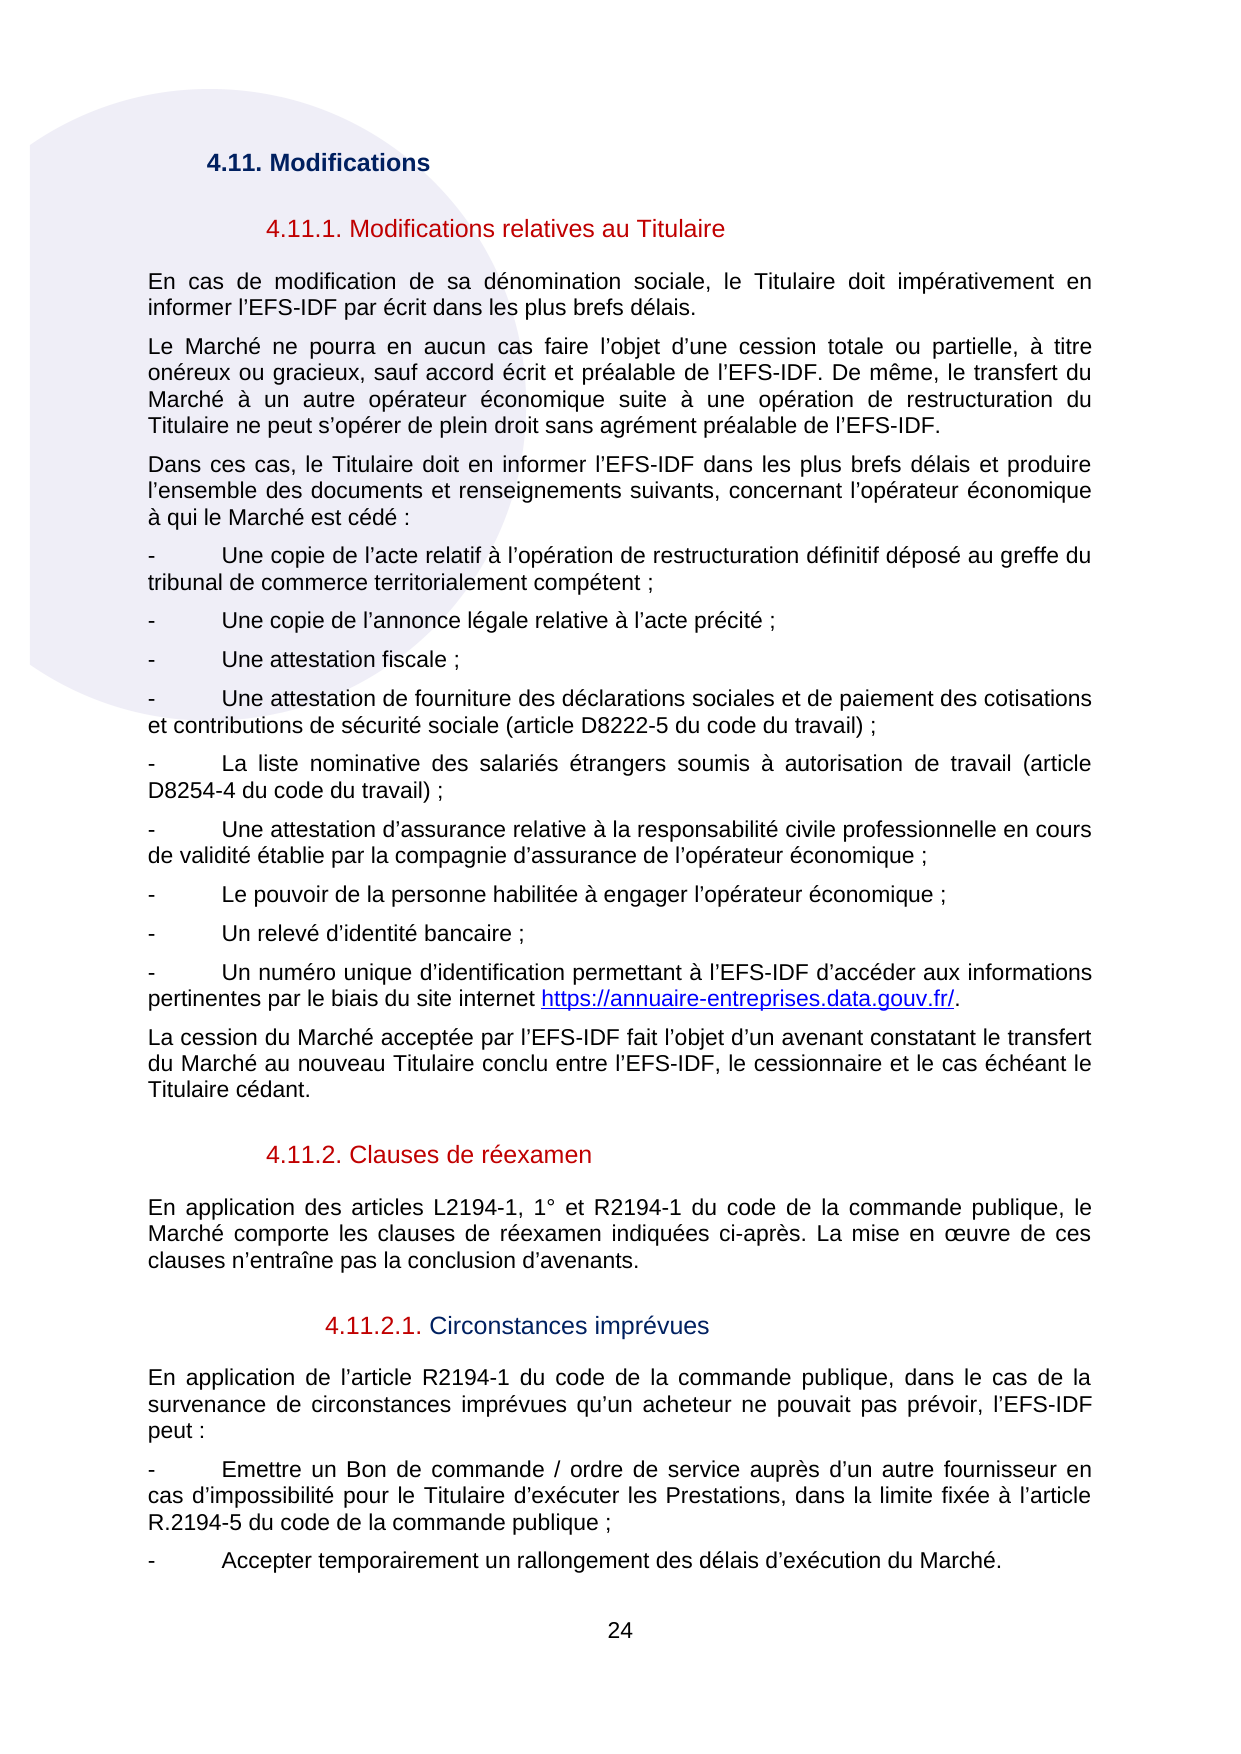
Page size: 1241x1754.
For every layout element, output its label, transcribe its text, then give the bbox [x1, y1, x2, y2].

text - Une attestation d’assurance relative à la responsabilité civile professionnelle en cours de validité établie par la compagnie d’assurance de l’opérateur économique ; [148, 816, 1093, 868]
text En application de l’article R2194-1 du code de la commande publique, dans le cas de la survenance de circonstances imprévues qu’un acheteur ne pouvait pas prévoir, l’EFS-IDF peut : [148, 1364, 1093, 1443]
subtitle Modifications [207, 148, 1093, 176]
text - Un numéro unique d’identification permettant à l’EFS-IDF d’accéder aux informations pertinentes par le biais du site internet https://annuaire-entreprises.data.gouv.fr/. [148, 958, 1093, 1011]
text - Une attestation de fourniture des déclarations sociales et de paiement des cotisations et contributions de sécurité sociale (article D8222-5 du code du travail) ; [148, 685, 1093, 738]
text - Une copie de l’annonce légale relative à l’acte précité ; [148, 607, 1093, 634]
text Dans ces cas, le Titulaire doit en informer l’EFS-IDF dans les plus brefs délais et produire l’ensemble des documents et renseignements suivants, concernant l’opérateur économique à qui le Marché est cédé : [148, 451, 1093, 530]
text La cession du Marché acceptée par l’EFS-IDF fait l’objet d’un avenant constatant le transfert du Marché au nouveau Titulaire conclu entre l’EFS-IDF, le cessionnaire et le cas échéant le Titulaire cédant. [148, 1024, 1093, 1103]
text En cas de modification de sa dénomination sociale, le Titulaire doit impérativement en informer l’EFS-IDF par écrit dans les plus brefs délais. [148, 268, 1093, 320]
text - Accepter temporairement un rallongement des délais d’exécution du Marché. [148, 1547, 1093, 1574]
picture [29, 59, 532, 768]
text - Une copie de l’acte relatif à l’opération de restructuration définitif déposé au greffe du tribunal de commerce territorialement compétent ; [148, 542, 1093, 595]
text - Le pouvoir de la personne habilitée à engager l’opérateur économique ; [148, 881, 1093, 907]
text Le Marché ne pourra en aucun cas faire l’objet d’une cession totale ou partielle, à titre onéreux ou gracieux, sauf accord écrit et préalable de l’EFS-IDF. De même, le transfert du Marché à un autre opérateur économique suite à une opération de restructuration du Titulaire ne peut s’opérer de plein droit sans agrément préalable de l’EFS-IDF. [148, 333, 1093, 438]
subtitle Modifications relatives au Titulaire [266, 214, 1093, 243]
text - Emettre un Bon de commande / ordre de service auprès d’un autre fournisseur en cas d’impossibilité pour le Titulaire d’exécuter les Prestations, dans la limite fixée à l’article R.2194-5 du code de la commande publique ; [148, 1456, 1093, 1535]
subtitle Circonstances imprévues [325, 1311, 1093, 1339]
text En application des articles L2194-1, 1° et R2194-1 du code de la commande publique, le Marché comporte les clauses de réexamen indiquées ci-après. La mise en œuvre de ces clauses n’entraîne pas la conclusion d’avenants. [148, 1194, 1093, 1273]
text - Un relevé d’identité bancaire ; [148, 920, 1093, 946]
subtitle Clauses de réexamen [266, 1140, 1093, 1169]
text - Une attestation fiscale ; [148, 646, 1093, 673]
text - La liste nominative des salariés étrangers soumis à autorisation de travail (article D8254-4 du code du travail) ; [148, 750, 1093, 803]
